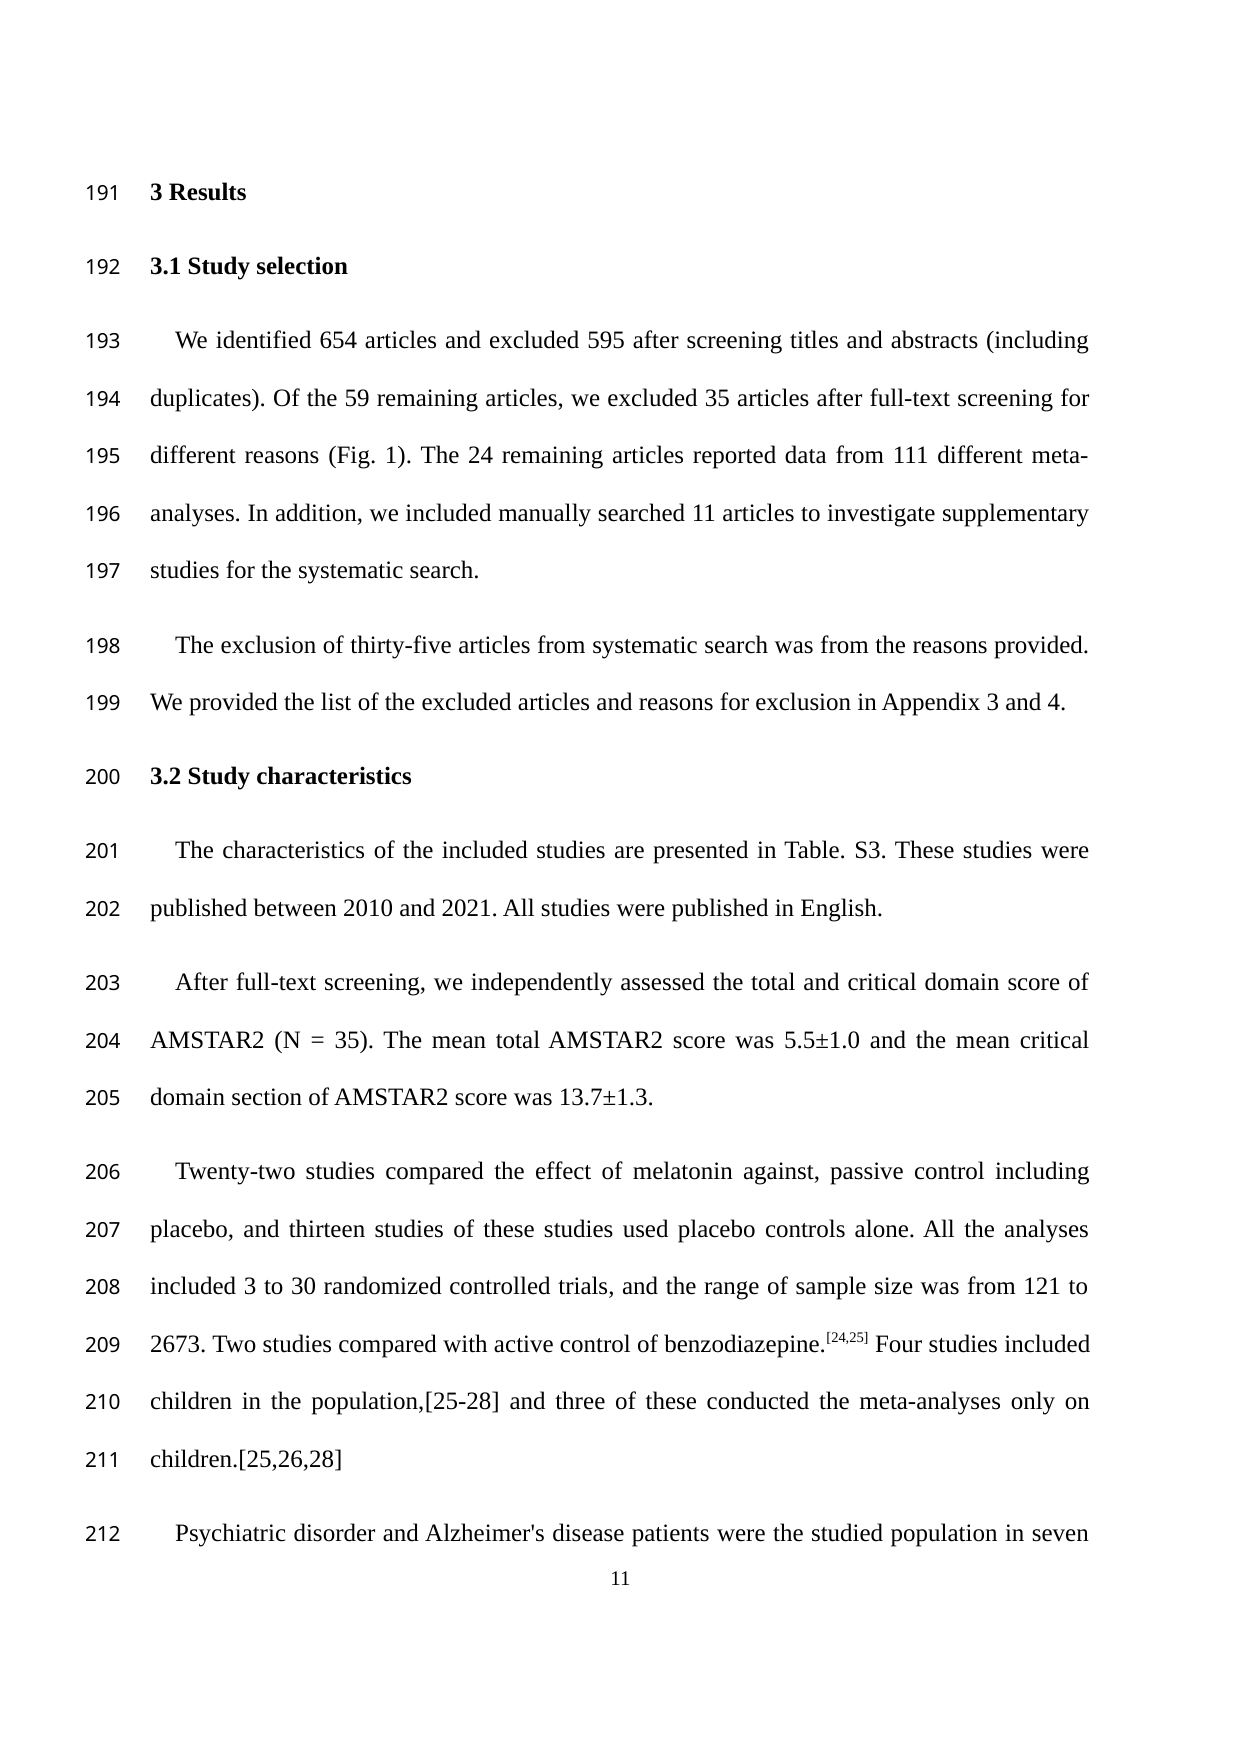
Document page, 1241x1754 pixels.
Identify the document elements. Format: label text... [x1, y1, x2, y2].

subtitle 3 Results [150, 177, 1090, 206]
text The exclusion of thirty-five articles from systematic search was from the reasons provided. We provided the list of the excluded articles and reasons for exclusion in Appendix 3 and 4. [150, 630, 1090, 716]
text The characteristics of the included studies are presented in Table. S3. These studies were published between 2010 and 2021. All studies were published in English. [150, 836, 1090, 922]
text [150, 1518, 1090, 1547]
text We identified 654 articles and excluded 595 after screening titles and abstracts (including duplicates). Of the 59 remaining articles, we excluded 35 articles after full-text screening for different reasons (Fig. 1). The 24 remaining articles reported data from 111 different meta-analyses. In addition, we included manually searched 11 articles to investigate supplementary studies for the systematic search. [150, 326, 1090, 584]
subtitle 3.1 Study selection [150, 251, 1090, 280]
text After full-text screening, we independently assessed the total and critical domain score of AMSTAR2 (N = 35). The mean total AMSTAR2 score was 5.5±1.0 and the mean critical domain section of AMSTAR2 score was 13.7±1.3. [150, 967, 1090, 1111]
text Twenty-two studies compared the effect of melatonin against, passive control including placebo, and thirteen studies of these studies used placebo controls alone. All the analyses included 3 to 30 randomized controlled trials, and the range of sample size was from 121 to 2673. Two studies compared with active control of benzodiazepine.[24,25] Four studies included children in the population,[25-28] and three of these conducted the meta-analyses only on children.[25,26,28] [150, 1156, 1090, 1473]
subtitle 3.2 Study characteristics [150, 761, 1090, 790]
